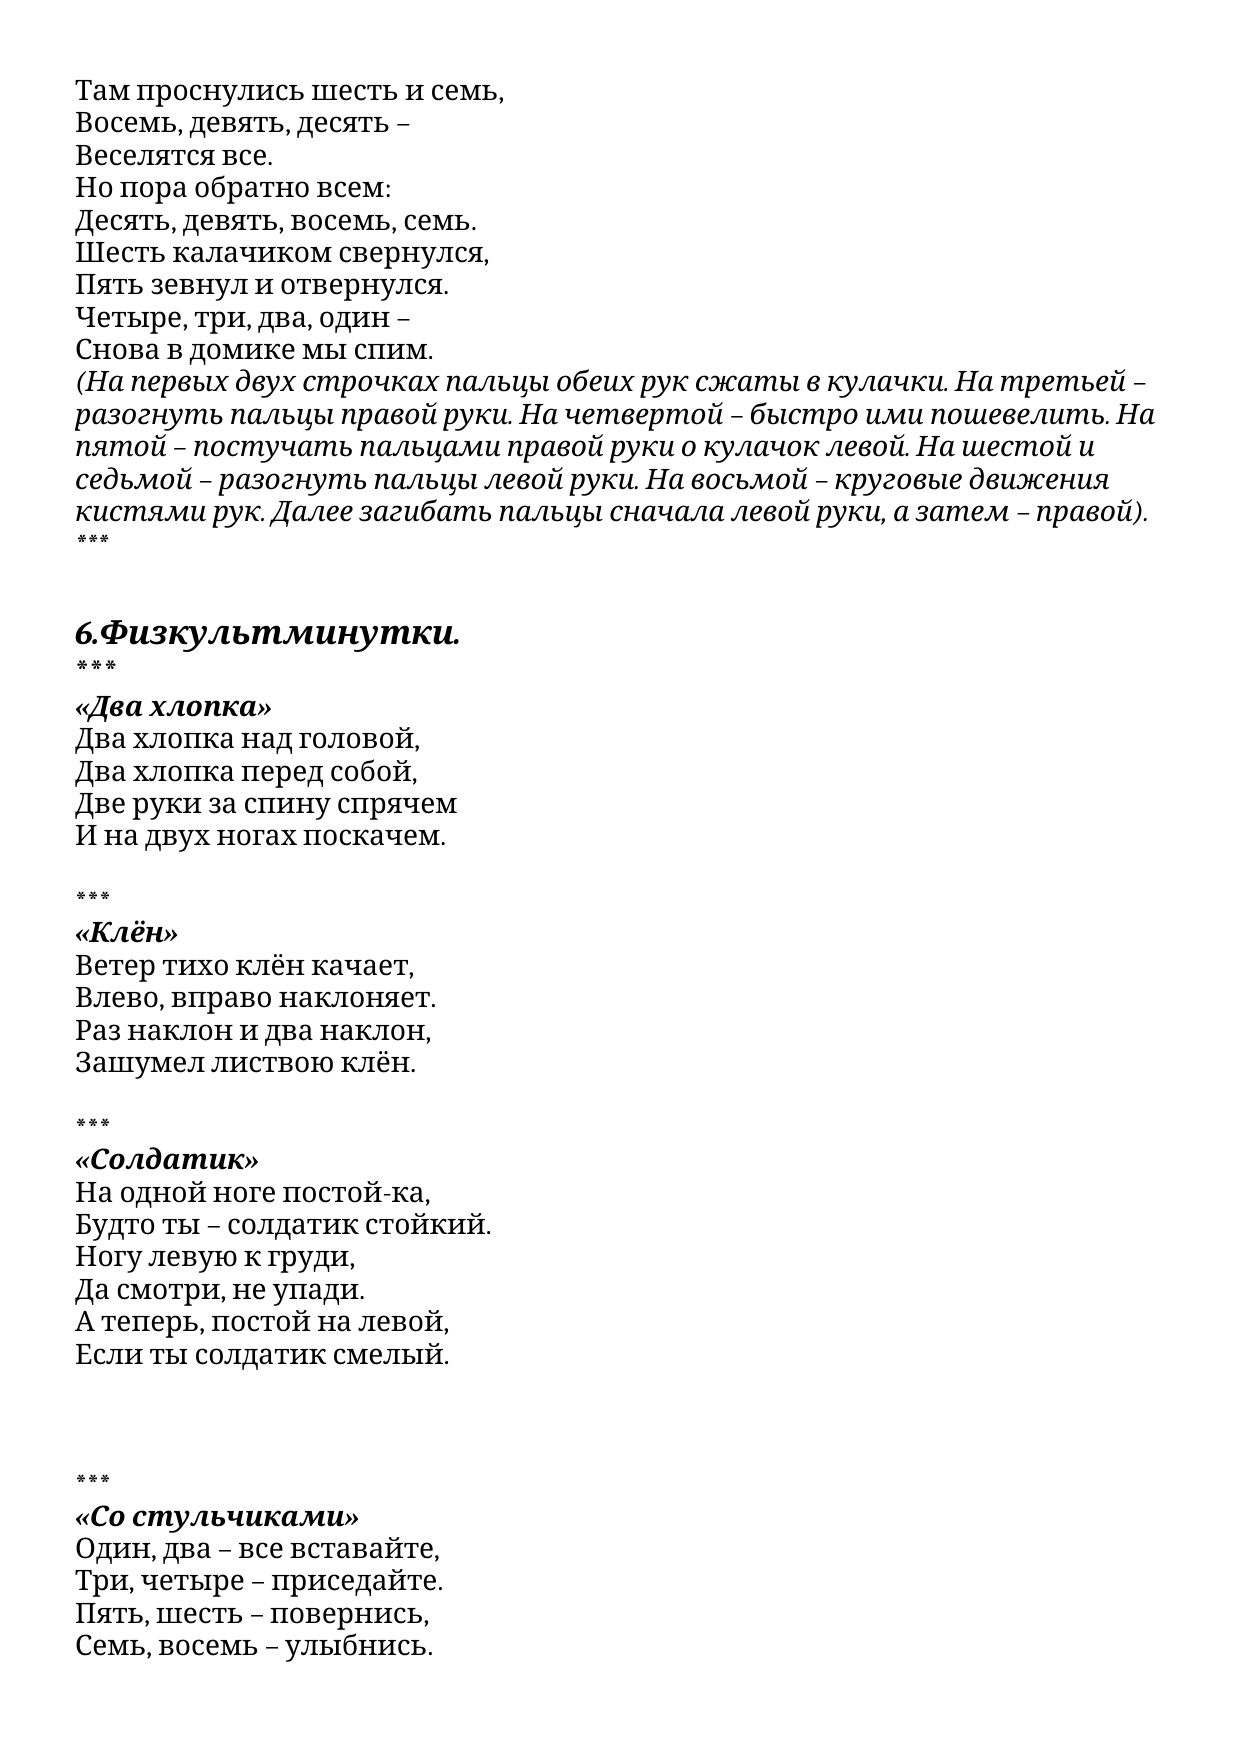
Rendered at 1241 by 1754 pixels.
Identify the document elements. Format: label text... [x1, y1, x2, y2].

text Семь, восемь – улыбнись. [75, 1630, 1165, 1663]
text Снова в домике мы спим. [75, 334, 1165, 367]
text *** [75, 528, 1165, 561]
text Два хлопка над головой, [75, 723, 1165, 756]
text На одной ноге постой-ка, [75, 1177, 1165, 1209]
text Влево, вправо наклоняет. [75, 982, 1165, 1015]
text Зашумел листвою клён. [75, 1047, 1165, 1079]
text Пять, шесть – повернись, [75, 1598, 1165, 1630]
text *** [75, 652, 1165, 691]
text Раз наклон и два наклон, [75, 1015, 1165, 1047]
text Да смотри, не упади. [75, 1274, 1165, 1306]
text Один, два – все вставайте, [75, 1533, 1165, 1566]
text А теперь, постой на левой, [75, 1306, 1165, 1339]
text «Со стульчиками» [75, 1501, 1165, 1533]
text (На первых двух строчках пальцы обеих рук сжаты в кулачки. На третьей – разогнуть пальцы правой руки. На четвертой – быстро ими пошевелить. На пятой – постучать пальцами правой руки о кулачок левой. На шестой и седьмой – разогнуть пальцы левой руки. На восьмой – круговые движения кистями рук. Далее загибать пальцы сначала левой руки, а затем – правой). [75, 367, 1165, 528]
text Ветер тихо клён качает, [75, 950, 1165, 982]
text Восемь, девять, десять – [75, 107, 1165, 140]
text Там проснулись шесть и семь, [75, 75, 1165, 107]
text *** [75, 1112, 1165, 1144]
text Две руки за спину спрячем [75, 788, 1165, 820]
text «Солдатик» [75, 1144, 1165, 1177]
text *** [75, 885, 1165, 918]
text 6.Физкультминутки. [75, 614, 1165, 652]
text Шесть калачиком свернулся, [75, 237, 1165, 269]
text *** [75, 1468, 1165, 1501]
text Ногу левую к груди, [75, 1242, 1165, 1274]
text И на двух ногах поскачем. [75, 820, 1165, 853]
text Три, четыре – приседайте. [75, 1566, 1165, 1598]
text Два хлопка перед собой, [75, 756, 1165, 788]
text «Два хлопка» [75, 691, 1165, 723]
text Будто ты – солдатик стойкий. [75, 1209, 1165, 1242]
text Веселятся все. [75, 140, 1165, 172]
text Четыре, три, два, один – [75, 302, 1165, 334]
text Пять зевнул и отвернулся. [75, 269, 1165, 302]
text «Клён» [75, 918, 1165, 950]
text Десять, девять, восемь, семь. [75, 204, 1165, 237]
text Но пора обратно всем: [75, 172, 1165, 204]
text Если ты солдатик смелый. [75, 1339, 1165, 1371]
